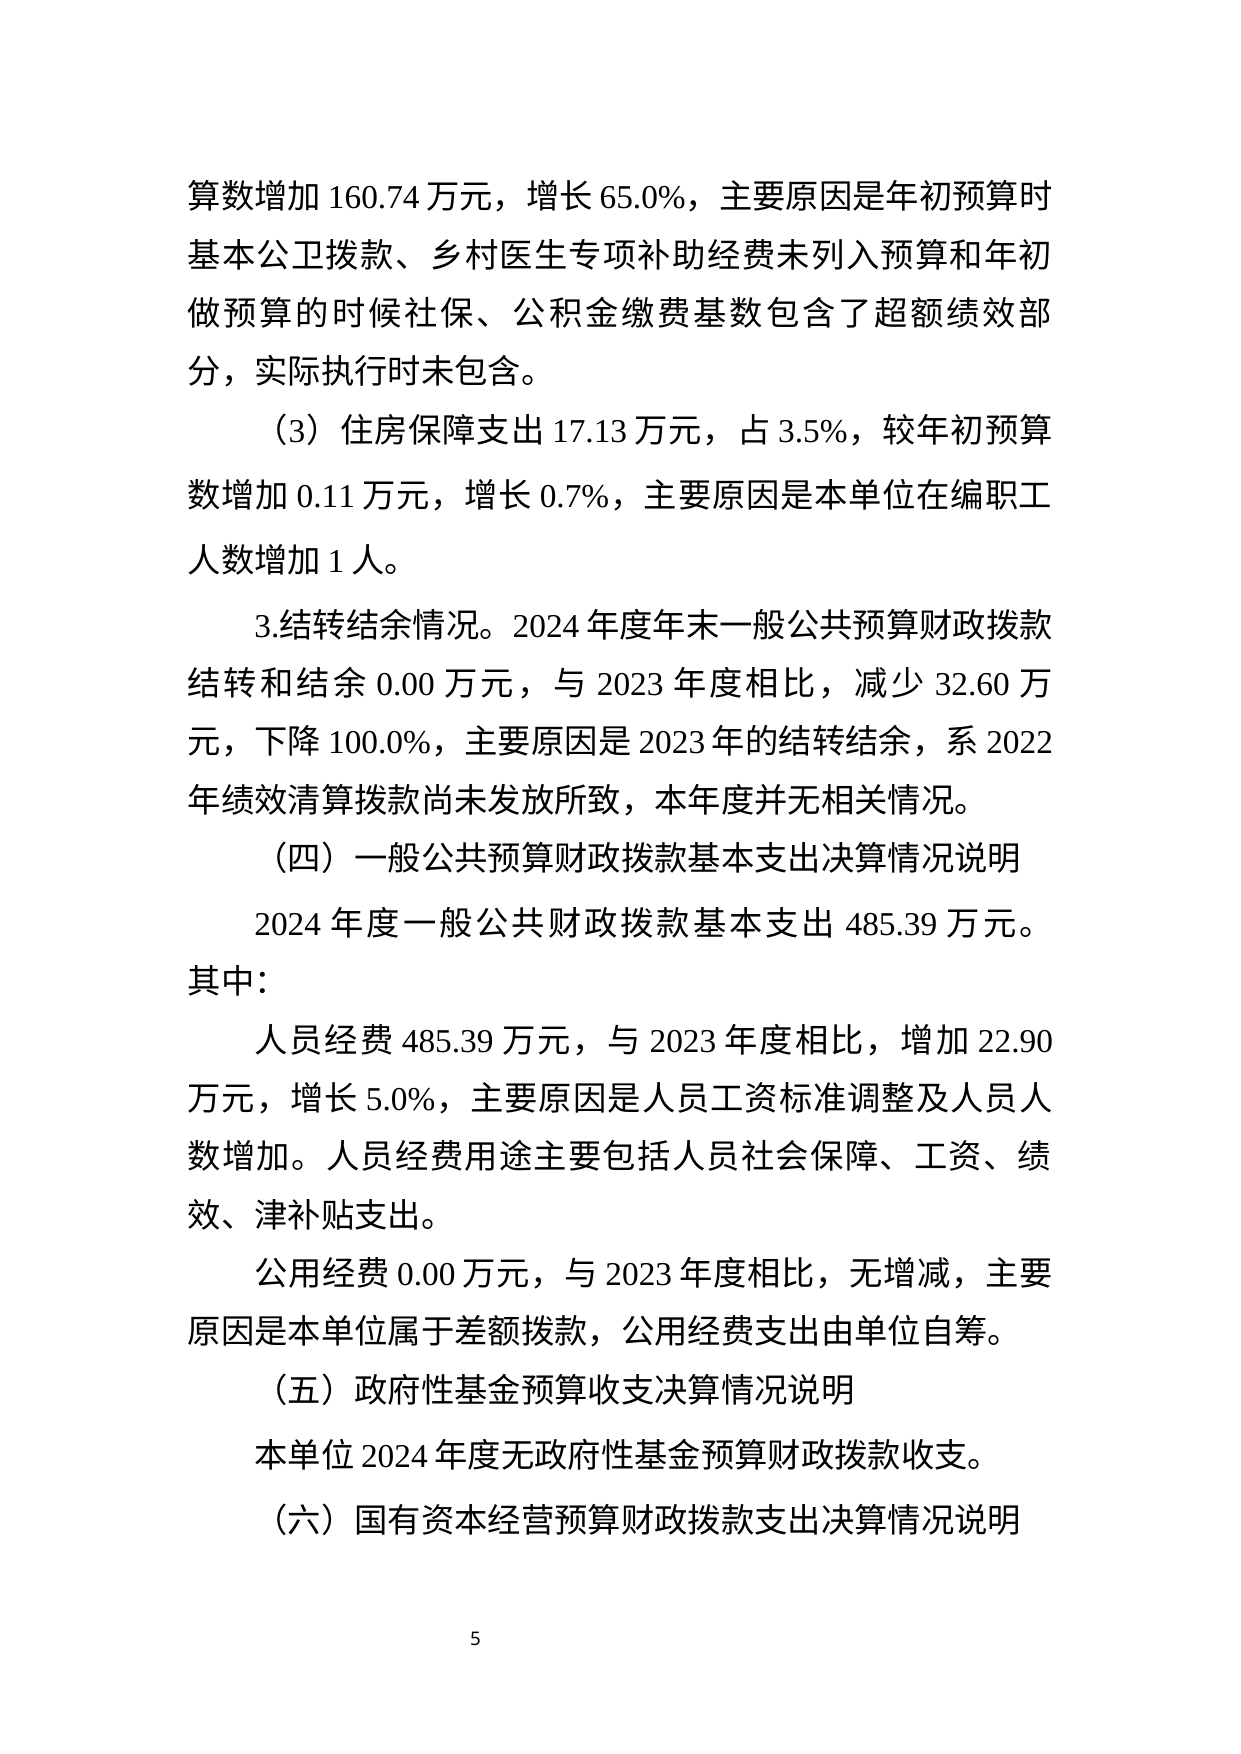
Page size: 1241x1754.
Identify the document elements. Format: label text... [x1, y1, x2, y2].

text （五）政府性基金预算收支决算情况说明 [187, 1355, 1053, 1420]
text （六）国有资本经营预算财政拨款支出决算情况说明 [187, 1485, 1053, 1550]
text 公用经费0.00万元，与2023年度相比，无增减，主要原因是本单位属于差额拨款，公用经费支出由单位自筹。 [187, 1239, 1053, 1355]
text （3）住房保障支出17.13万元，占3.5%，较年初预算数增加0.11万元，增长0.7%，主要原因是本单位在编职工人数增加1人。 [187, 395, 1053, 590]
text 3.结转结余情况。2024年度年末一般公共预算财政拨款结转和结余0.00万元，与2023年度相比，减少32.60万元，下降100.0%，主要原因是2023年的结转结余，系2022年绩效清算拨款尚未发放所致，本年度并无相关情况。 [187, 590, 1053, 824]
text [187, 162, 1053, 395]
text 人员经费485.39万元，与2023年度相比，增加22.90万元，增长5.0%，主要原因是人员工资标准调整及人员人数增加。人员经费用途主要包括人员社会保障、工资、绩效、津补贴支出。 [187, 1005, 1053, 1239]
text （四）一般公共预算财政拨款基本支出决算情况说明 [187, 824, 1053, 889]
text 2024年度一般公共财政拨款基本支出485.39万元。 其中： [187, 889, 1053, 1005]
text 本单位2024年度无政府性基金预算财政拨款收支。 [187, 1420, 1053, 1485]
